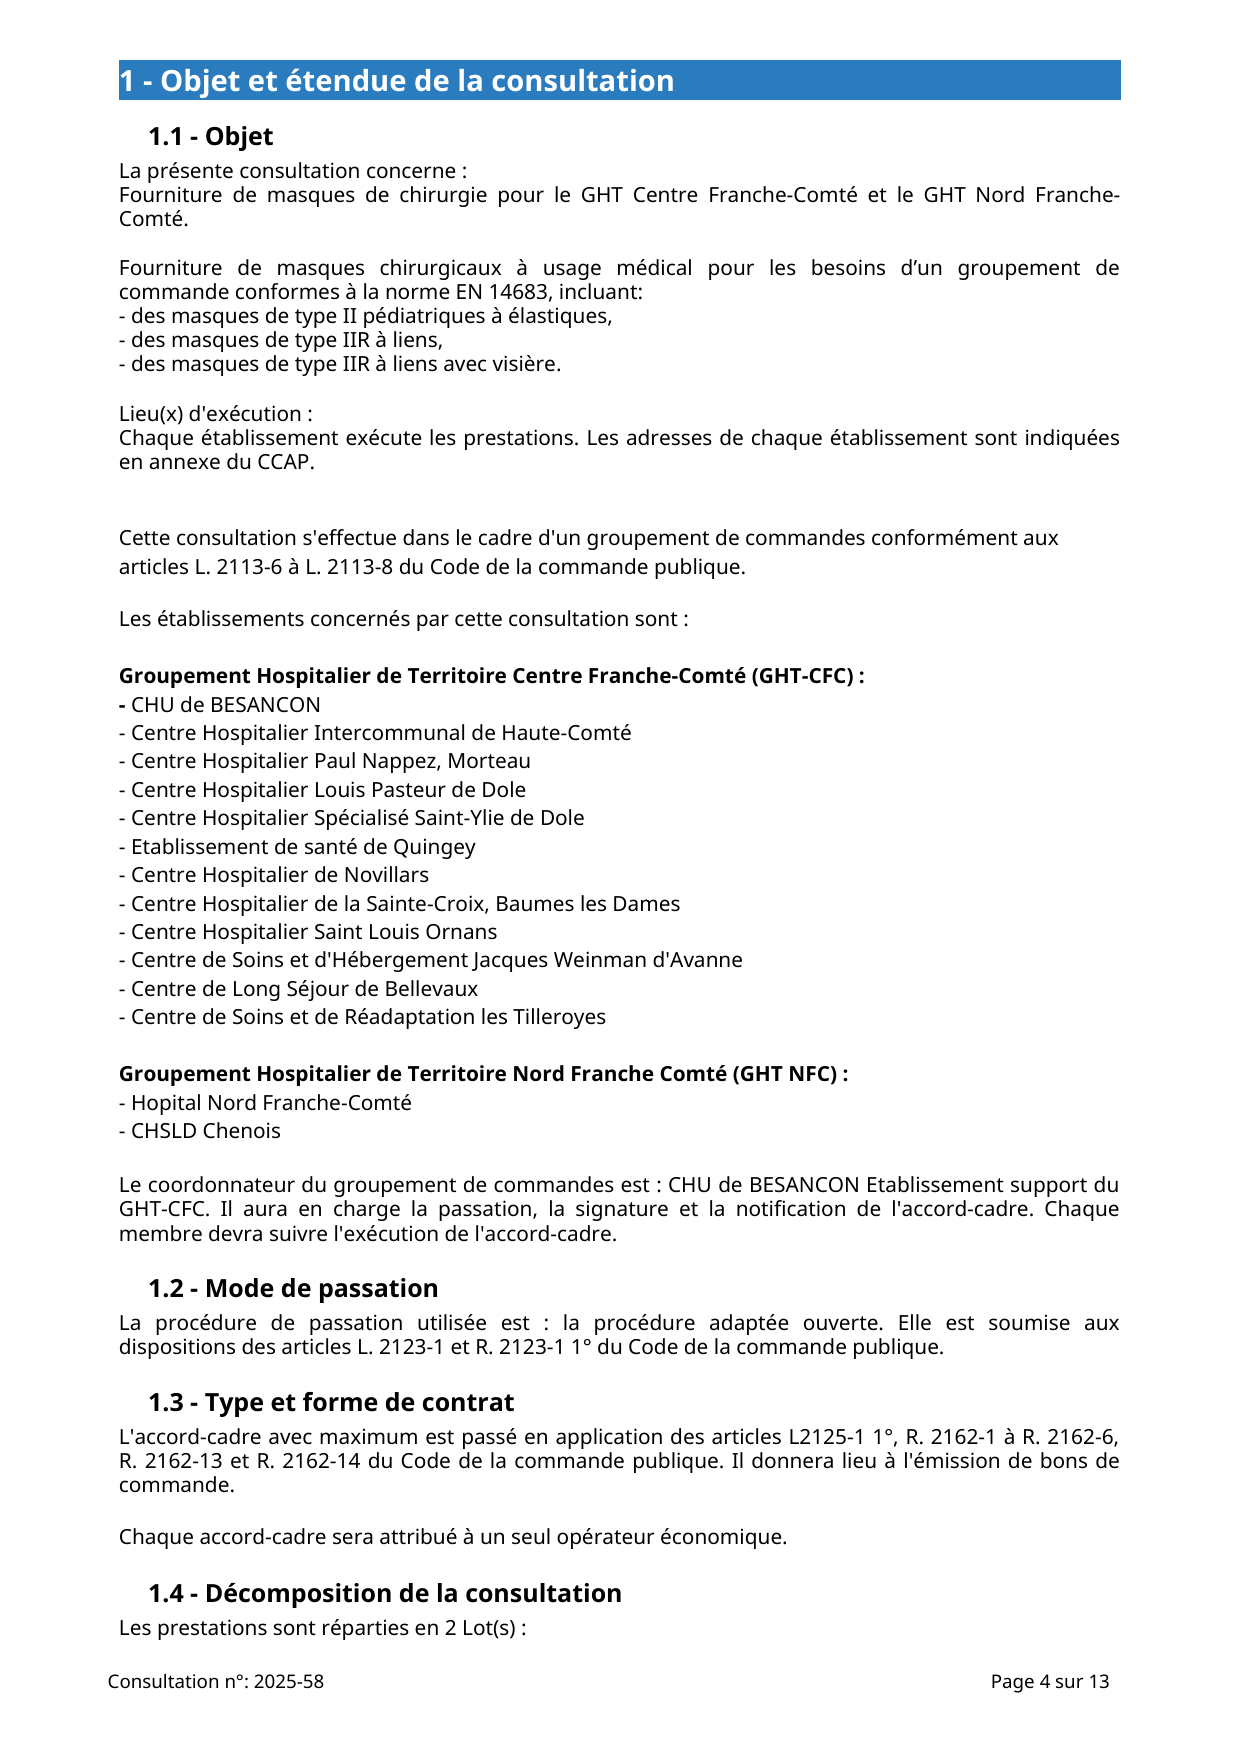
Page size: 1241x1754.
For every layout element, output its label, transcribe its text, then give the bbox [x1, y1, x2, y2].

text - Centre Hospitalier Louis Pasteur de Dole [119, 775, 1121, 803]
text - Centre de Soins et de Réadaptation les Tilleroyes [119, 1002, 1121, 1031]
text L'accord-cadre avec maximum est passé en application des articles L2125-1 1°, R. 2162-1 à R. 2162-6, R. 2162-13 et R. 2162-14 du Code de la commande publique. Il donnera lieu à l'émission de bons de commande. [119, 1425, 1121, 1497]
text Lieu(x) d'exécution : [119, 402, 1121, 426]
subtitle 1.1 - Objet [148, 119, 1121, 153]
text - des masques de type II pédiatriques à élastiques, [119, 304, 1121, 328]
text - des masques de type IIR à liens, [119, 328, 1121, 352]
text - des masques de type IIR à liens avec visière. [119, 352, 1121, 377]
subtitle 1.2 - Mode de passation [148, 1271, 1121, 1305]
text Fourniture de masques de chirurgie pour le GHT Centre Franche-Comté et le GHT Nord Franche-Comté. [119, 183, 1121, 232]
text - Centre Hospitalier Saint Louis Ornans [119, 917, 1121, 946]
text - Centre Hospitalier de la Sainte-Croix, Baumes les Dames [119, 889, 1121, 917]
text Les établissements concernés par cette consultation sont : [119, 604, 1121, 633]
text - Centre de Long Séjour de Bellevaux [119, 974, 1121, 1002]
subtitle 1 - Objet et étendue de la consultation [119, 60, 1121, 100]
text - Centre de Soins et d'Hébergement Jacques Weinman d'Avanne [119, 946, 1121, 974]
text - CHSLD Chenois [119, 1116, 1121, 1145]
text - Centre Hospitalier Paul Nappez, Morteau [119, 747, 1121, 775]
text Les prestations sont réparties en 2 Lot(s) : [119, 1616, 1121, 1640]
text Cette consultation s'effectue dans le cadre d'un groupement de commandes conformément aux articles L. 2113-6 à L. 2113-8 du Code de la commande publique. [119, 523, 1121, 580]
text - Hopital Nord Franche-Comté [119, 1088, 1121, 1116]
text Fourniture de masques chirurgicaux à usage médical pour les besoins d’un groupement de commande conformes à la norme EN 14683, incluant: [119, 256, 1121, 304]
text - Centre Hospitalier Intercommunal de Haute-Comté [119, 718, 1121, 747]
text Groupement Hospitalier de Territoire Centre Franche-Comté (GHT-CFC) : [119, 661, 1121, 690]
text - Etablissement de santé de Quingey [119, 832, 1121, 860]
text La procédure de passation utilisée est : la procédure adaptée ouverte. Elle est soumise aux dispositions des articles L. 2123-1 et R. 2123-1 1° du Code de la commande publique. [119, 1311, 1121, 1359]
text Chaque établissement exécute les prestations. Les adresses de chaque établissement sont indiquées en annexe du CCAP. [119, 426, 1121, 474]
text Groupement Hospitalier de Territoire Nord Franche Comté (GHT NFC) : [119, 1059, 1121, 1088]
text Chaque accord-cadre sera attribué à un seul opérateur économique. [119, 1522, 1121, 1551]
text Le coordonnateur du groupement de commandes est : CHU de BESANCON Etablissement support du GHT-CFC. Il aura en charge la passation, la signature et la notification de l'accord-cadre. Chaque membre devra suivre l'exécution de l'accord-cadre. [119, 1173, 1121, 1246]
subtitle 1.4 - Décomposition de la consultation [148, 1576, 1121, 1610]
subtitle 1.3 - Type et forme de contrat [148, 1384, 1121, 1419]
text - Centre Hospitalier Spécialisé Saint-Ylie de Dole [119, 803, 1121, 832]
text - CHU de BESANCON [119, 690, 1121, 718]
text - Centre Hospitalier de Novillars [119, 860, 1121, 889]
text La présente consultation concerne : [119, 159, 1121, 183]
